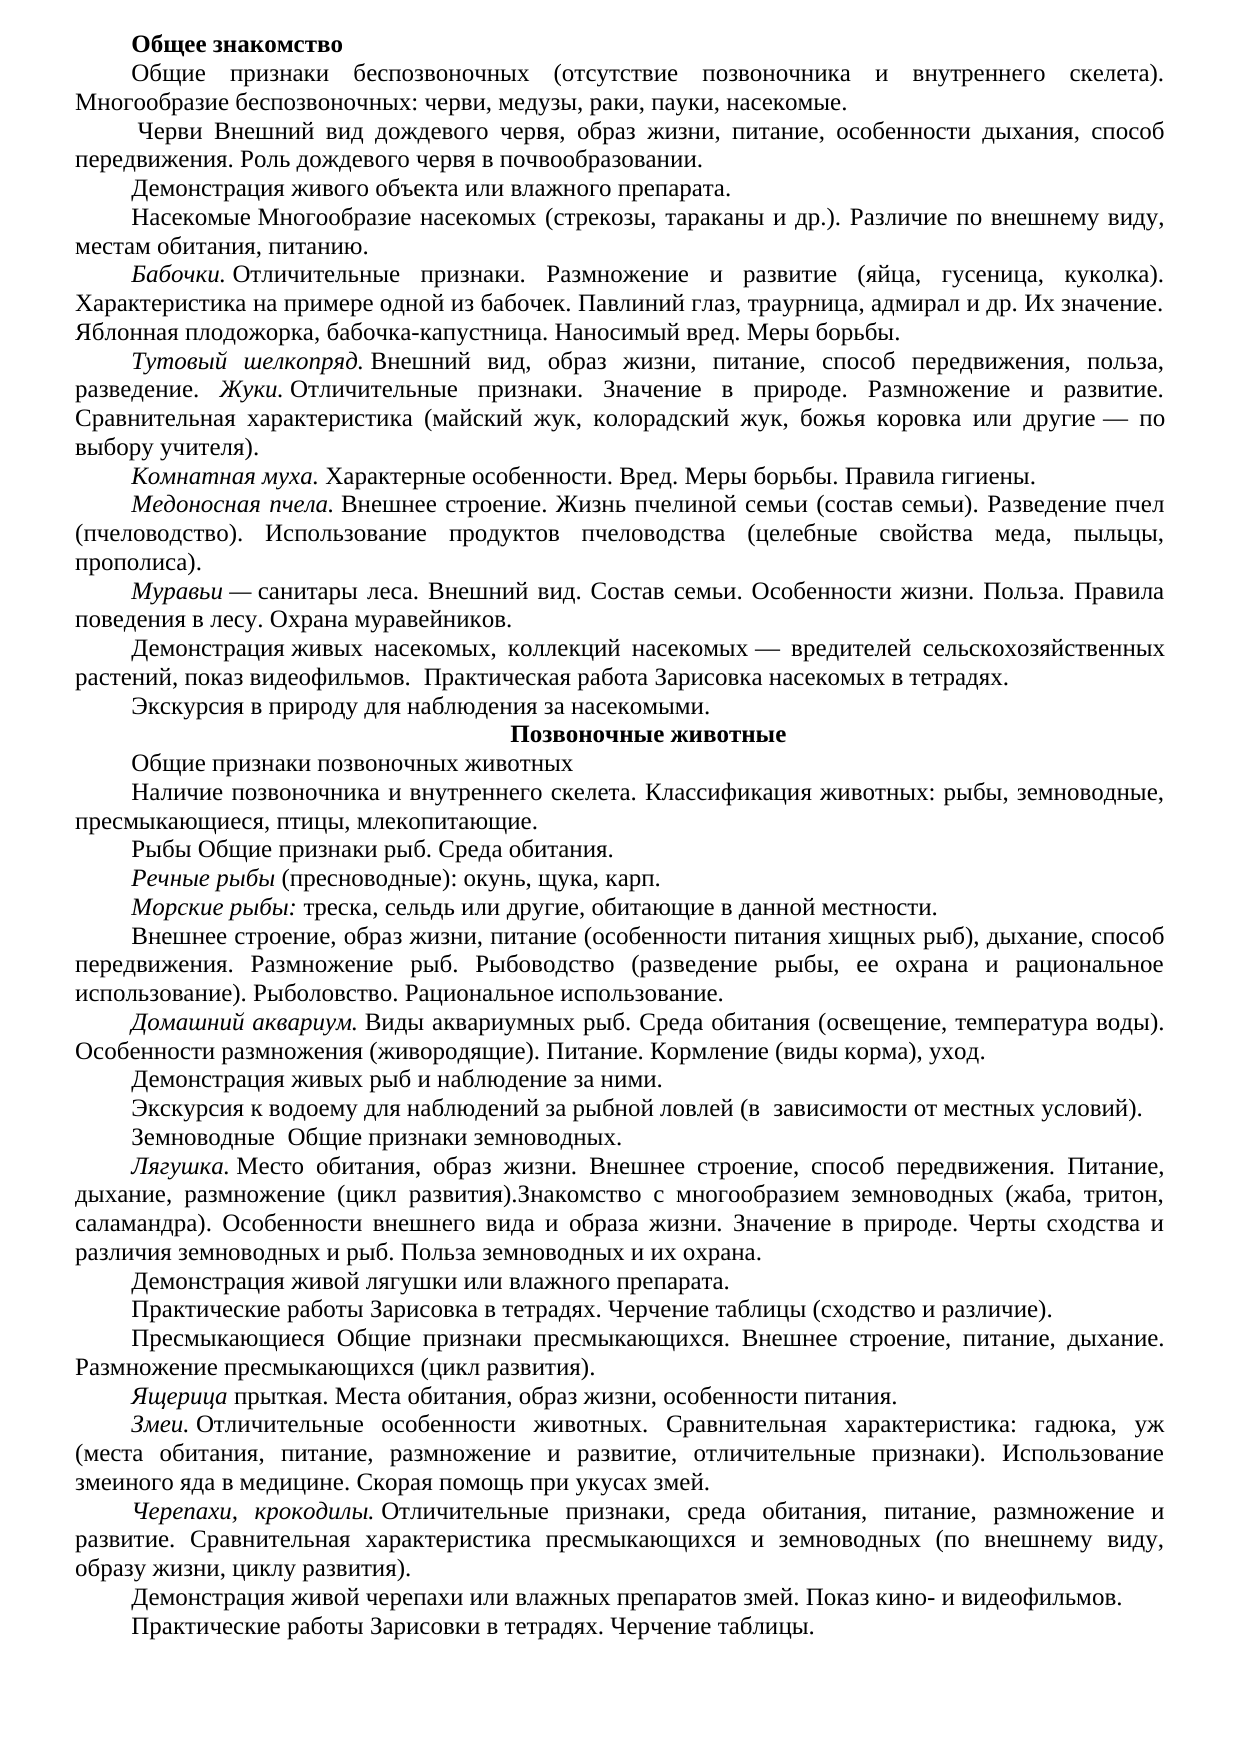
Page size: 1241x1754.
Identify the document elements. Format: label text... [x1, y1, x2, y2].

text Лягушка. Место обитания, образ жизни. Внешнее строение, способ передвижения. Питание, дыхание, размножение (цикл развития).Знакомство с многообразием земноводных (жаба, тритон, саламандра). Особенности внешнего вида и образа жизни. Значение в природе. Черты сходства и различия земноводных и рыб. Польза земноводных и их охрана. [75, 1151, 1165, 1266]
text Речные рыбы (пресноводные): окунь, щука, карп. [75, 863, 1165, 892]
text Змеи. Отличительные особенности животных. Сравнительная характеристика: гадюка, уж (места обитания, питание, размножение и развитие, отличительные признаки). Использование змеиного яда в медицине. Скорая помощь при укусах змей. [75, 1409, 1165, 1496]
text Практические работы Зарисовка в тетрадях. Черчение таблицы (сходство и различие). [75, 1294, 1165, 1323]
text Черепахи, крокодилы. Отличительные признаки, среда обитания, питание, размножение и развитие. Сравнительная характеристика пресмыкающихся и земноводных (по внешнему виду, образу жизни, циклу развития). [75, 1496, 1165, 1582]
text Демонстрация живых насекомых, коллекций насекомых — вредителей сельскохозяйственных растений, показ видеофильмов. Практическая работа Зарисовка насекомых в тетрадях. [75, 633, 1165, 691]
text Экскурсия в природу для наблюдения за насекомыми. [75, 691, 1165, 719]
text Демонстрация живой черепахи или влажных препаратов змей. Показ кино- и видеофильмов. [75, 1582, 1165, 1611]
text Демонстрация живых рыб и наблюдение за ними. [75, 1064, 1165, 1093]
text Муравьи — санитары леса. Внешний вид. Состав семьи. Особенности жизни. Польза. Правила поведения в лесу. Охрана муравейников. [75, 576, 1165, 633]
text Внешнее строение, образ жизни, питание (особенности питания хищных рыб), дыхание, способ передвижения. Размножение рыб. Рыбоводство (разведение рыбы, ее охрана и рациональное использование). Рыболовство. Рациональное использование. [75, 921, 1165, 1007]
text Рыбы Общие признаки рыб. Среда обитания. [75, 834, 1165, 863]
text Позвоночные животные [75, 719, 1165, 748]
text Морские рыбы: треска, сельдь или другие, обитающие в данной местности. [75, 892, 1165, 921]
text Земноводные Общие признаки земноводных. [75, 1122, 1165, 1151]
text Наличие позвоночника и внутреннего скелета. Классификация животных: рыбы, земноводные, пресмыкающиеся, птицы, млекопитающие. [75, 777, 1165, 834]
text Демонстрация живой лягушки или влажного препарата. [75, 1266, 1165, 1294]
text Общие признаки беспозвоночных (отсутствие позвоночника и внутреннего скелета). Многообразие беспозвоночных: черви, медузы, раки, пауки, насекомые. [75, 58, 1165, 116]
text Тутовый шелкопряд. Внешний вид, образ жизни, питание, способ передвижения, польза, разведение. Жуки. Отличительные признаки. Значение в природе. Размножение и развитие. Сравнительная характеристика (майский жук, колорадский жук, божья коровка или другие — по выбору учителя). [75, 346, 1165, 461]
text Домашний аквариум. Виды аквариумных рыб. Среда обитания (освещение, температура воды). Особенности размножения (живородящие). Питание. Кормление (виды корма), уход. [75, 1007, 1165, 1064]
text Пресмыкающиеся Общие признаки пресмыкающихся. Внешнее строение, питание, дыхание. Размножение пресмыкающихся (цикл развития). [75, 1323, 1165, 1381]
text Общее знакомство [75, 29, 1165, 58]
text Бабочки. Отличительные признаки. Размножение и развитие (яйца, гусеница, куколка). Характеристика на примере одной из бабочек. Павлиний глаз, траурница, адмирал и др. Их значение. Яблонная плодожорка, бабочка-капустница. Наносимый вред. Меры борьбы. [75, 259, 1165, 346]
text Комнатная муха. Характерные особенности. Вред. Меры борьбы. Правила гигиены. [75, 461, 1165, 489]
text Черви Внешний вид дождевого червя, образ жизни, питание, особенности дыхания, способ передвижения. Роль дождевого червя в почвообразовании. [75, 116, 1165, 173]
text Практические работы Зарисовки в тетрадях. Черчение таблицы. [75, 1611, 1165, 1639]
text Насекомые Многообразие насекомых (стрекозы, тараканы и др.). Различие по внешнему виду, местам обитания, питанию. [75, 202, 1165, 259]
text Ящерица прыткая. Места обитания, образ жизни, особенности питания. [75, 1381, 1165, 1409]
text Экскурсия к водоему для наблюдений за рыбной ловлей (в зависимости от местных условий). [75, 1093, 1165, 1122]
text Демонстрация живого объекта или влажного препарата. [75, 173, 1165, 202]
text Медоносная пчела. Внешнее строение. Жизнь пчелиной семьи (состав семьи). Разведение пчел (пчеловодство). Использование продуктов пчеловодства (целебные свойства меда, пыльцы, прополиса). [75, 489, 1165, 576]
text Общие признаки позвоночных животных [75, 748, 1165, 777]
